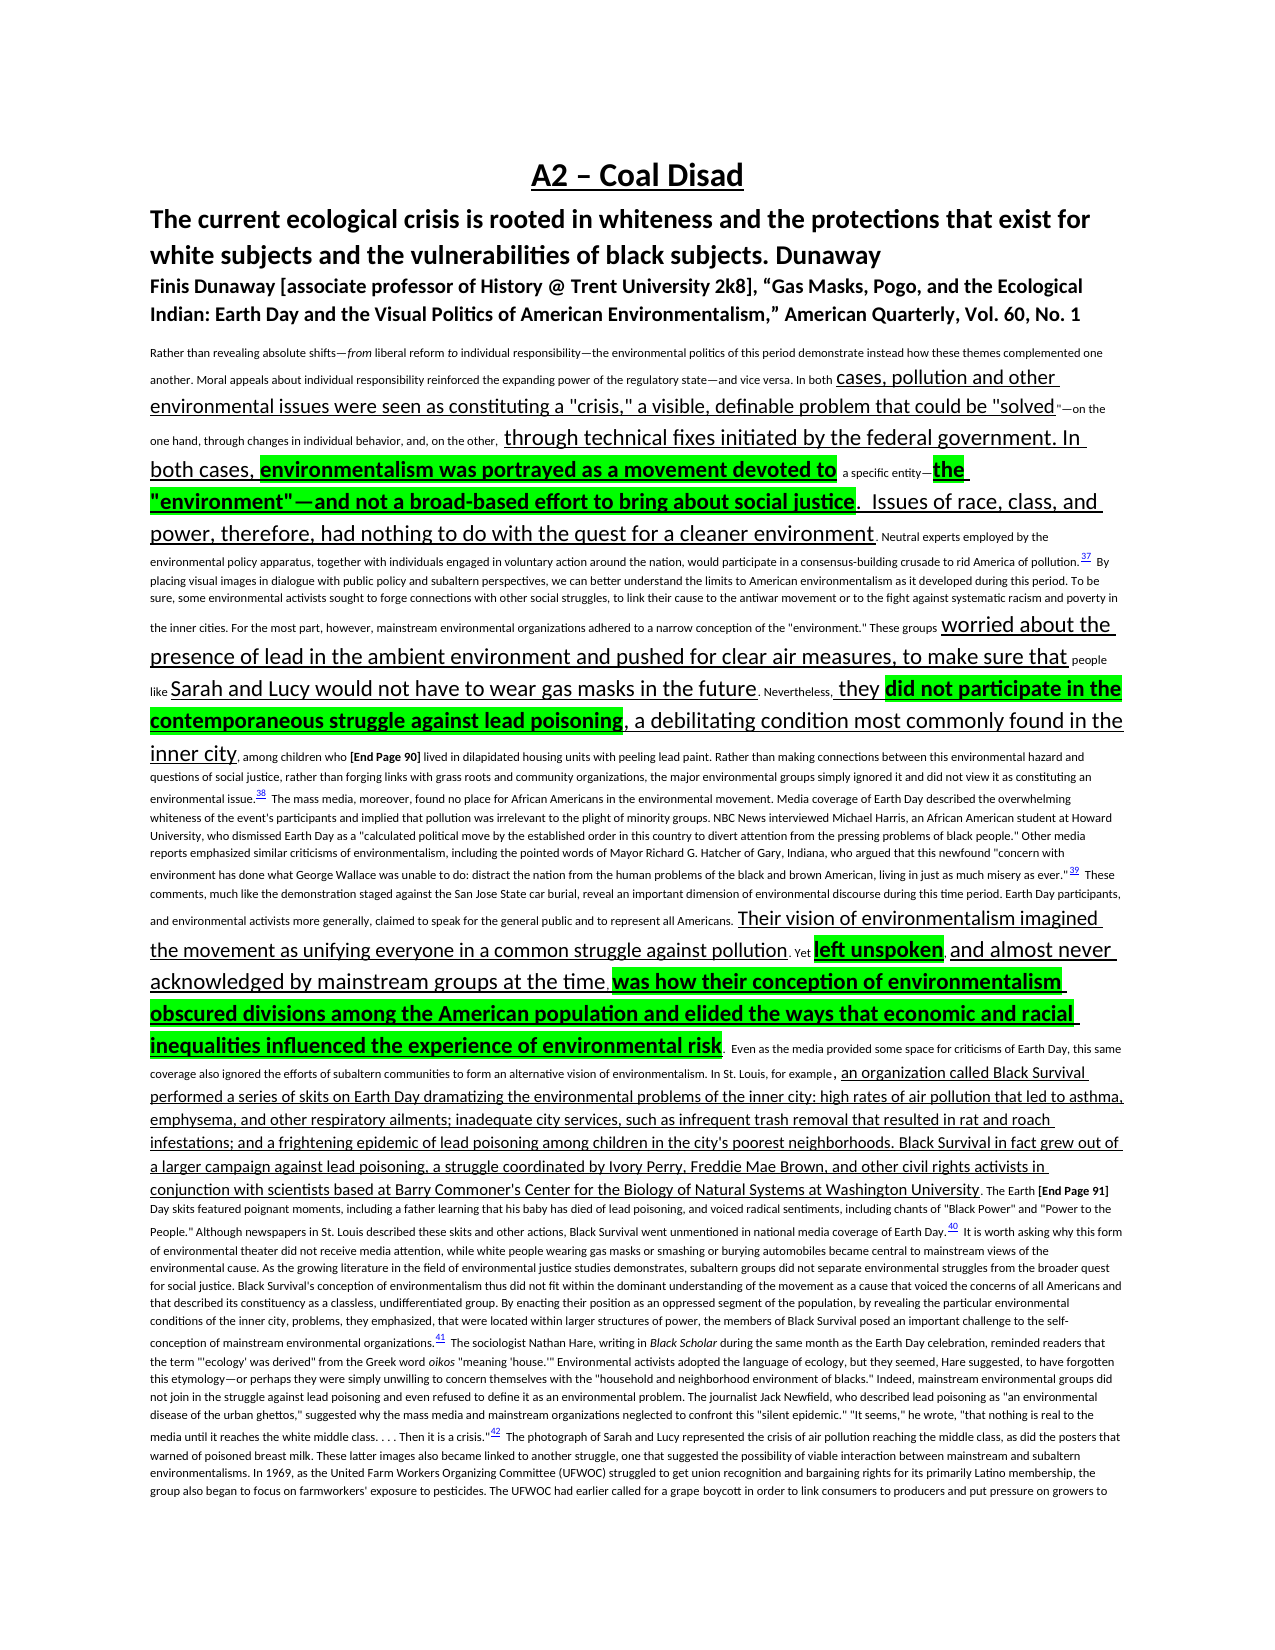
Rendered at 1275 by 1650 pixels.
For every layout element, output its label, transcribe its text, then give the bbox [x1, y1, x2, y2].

subtitle The current ecological crisis is rooted in whiteness and the protections that exist for white subjects and the vulnerabilities of black subjects. Dunaway [150, 202, 1125, 271]
subtitle A2 – Coal Disad [150, 154, 1125, 195]
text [150, 345, 1125, 1498]
text Finis Dunaway [associate professor of History @ Trent University 2k8], “Gas Masks, Pogo, and the Ecological Indian: Earth Day and the Visual Politics of American Environmentalism,” American Quarterly, Vol. 60, No. 1 [150, 273, 1125, 326]
